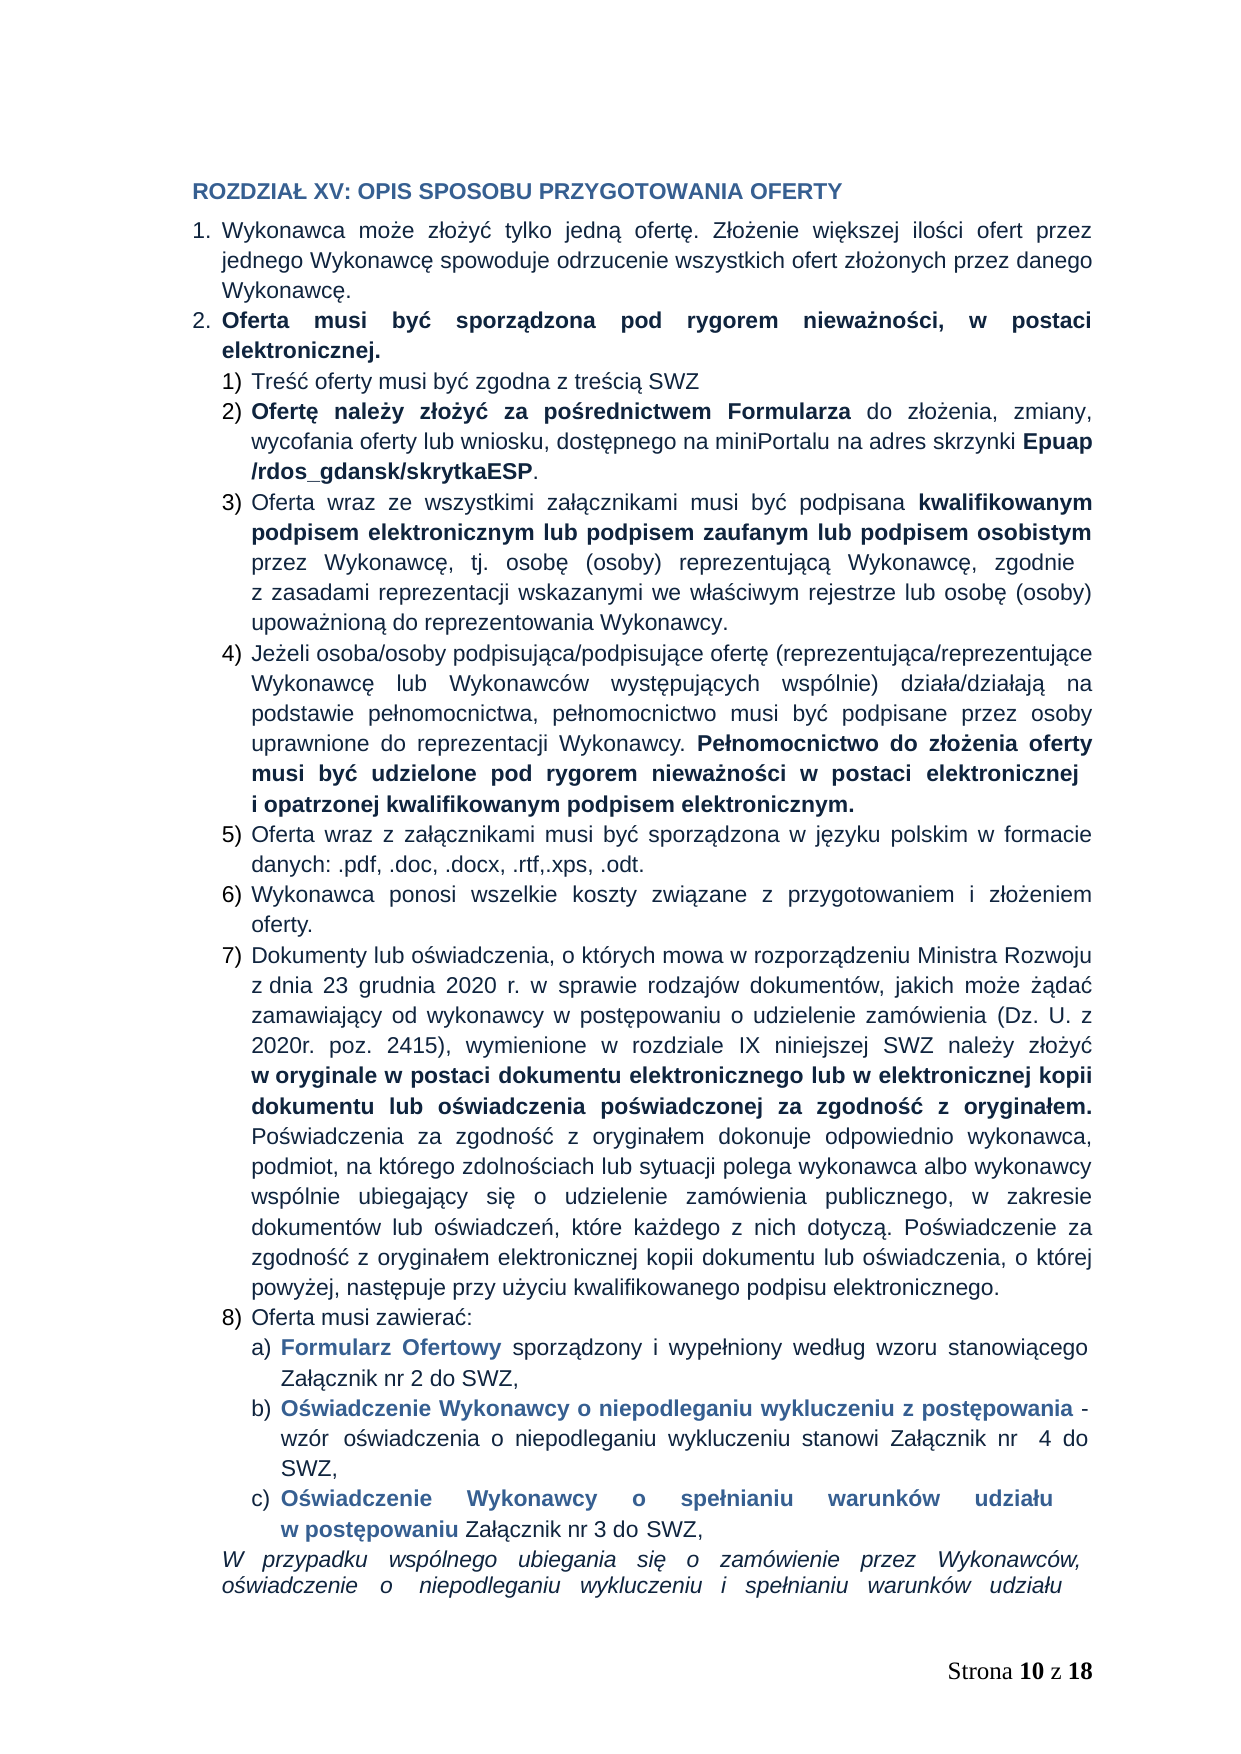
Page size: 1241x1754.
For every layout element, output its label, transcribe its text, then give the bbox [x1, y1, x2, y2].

list Oferta musi być sporządzona pod rygorem nieważności, w postaci elektronicznej. [192, 307, 1093, 364]
list Treść oferty musi być zgodna z treścią SWZ [222, 368, 1093, 394]
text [222, 1546, 1081, 1598]
list Ofertę należy złożyć za pośrednictwem Formularza do złożenia, zmiany, wycofania oferty lub wniosku, dostępnego na miniPortalu na adres skrzynki Epuap /rdos_gdansk/skrytkaESP. [222, 398, 1093, 485]
list Oferta wraz ze wszystkimi załącznikami musi być podpisana kwalifikowanym podpisem elektronicznym lub podpisem zaufanym lub podpisem osobistym przez Wykonawcę, tj. osobę (osoby) reprezentującą Wykonawcę, zgodnie z zasadami reprezentacji wskazanymi we właściwym rejestrze lub osobę (osoby) upoważnioną do reprezentowania Wykonawcy. [222, 488, 1093, 636]
list Dokumenty lub oświadczenia, o których mowa w rozporządzeniu Ministra Rozwoju z dnia 23 grudnia 2020 r. w sprawie rodzajów dokumentów, jakich może żądać zamawiający od wykonawcy w postępowaniu o udzielenie zamówienia (Dz. U. z 2020r. poz. 2415), wymienione w rozdziale IX niniejszej SWZ należy złożyć w oryginale w postaci dokumentu elektronicznego lub w elektronicznej kopii dokumentu lub oświadczenia poświadczonej za zgodność z oryginałem. Poświadczenia za zgodność z oryginałem dokonuje odpowiednio wykonawca, podmiot, na którego zdolnościach lub sytuacji polega wykonawca albo wykonawcy wspólnie ubiegający się o udzielenie zamówienia publicznego, w zakresie dokumentów lub oświadczeń, które każdego z nich dotyczą. Poświadczenie za zgodność z oryginałem elektronicznej kopii dokumentu lub oświadczenia, o której powyżej, następuje przy użyciu kwalifikowanego podpisu elektronicznego. [222, 942, 1093, 1300]
list Wykonawca ponosi wszelkie koszty związane z przygotowaniem i złożeniem oferty. [222, 881, 1093, 938]
list Oświadczenie Wykonawcy o niepodleganiu wykluczeniu z postępowania - wzór oświadczenia o niepodleganiu wykluczeniu stanowi Załącznik nr 4 do SWZ, [251, 1395, 1088, 1482]
list Oferta musi zawierać: [222, 1304, 1093, 1331]
text ROZDZIAŁ XV: OPIS SPOSOBU PRZYGOTOWANIA OFERTY [192, 178, 1093, 204]
list Formularz Ofertowy sporządzony i wypełniony według wzoru stanowiącego Załącznik nr 2 do SWZ, [251, 1334, 1088, 1391]
list Wykonawca może złożyć tylko jedną ofertę. Złożenie większej ilości ofert przez jednego Wykonawcę spowoduje odrzucenie wszystkich ofert złożonych przez danego Wykonawcę. [192, 217, 1093, 303]
list Oferta wraz z załącznikami musi być sporządzona w języku polskim w formacie danych: .pdf, .doc, .docx, .rtf,.xps, .odt. [222, 821, 1093, 877]
list Jeżeli osoba/osoby podpisująca/podpisujące ofertę (reprezentująca/reprezentujące Wykonawcę lub Wykonawców występujących wspólnie) działa/działają na podstawie pełnomocnictwa, pełnomocnictwo musi być podpisane przez osoby uprawnione do reprezentacji Wykonawcy. Pełnomocnictwo do złożenia oferty musi być udzielone pod rygorem nieważności w postaci elektronicznej i opatrzonej kwalifikowanym podpisem elektronicznym. [222, 639, 1093, 817]
list Oświadczenie Wykonawcy o spełnianiu warunków udziału w postępowaniu Załącznik nr 3 do SWZ, [251, 1485, 1088, 1542]
